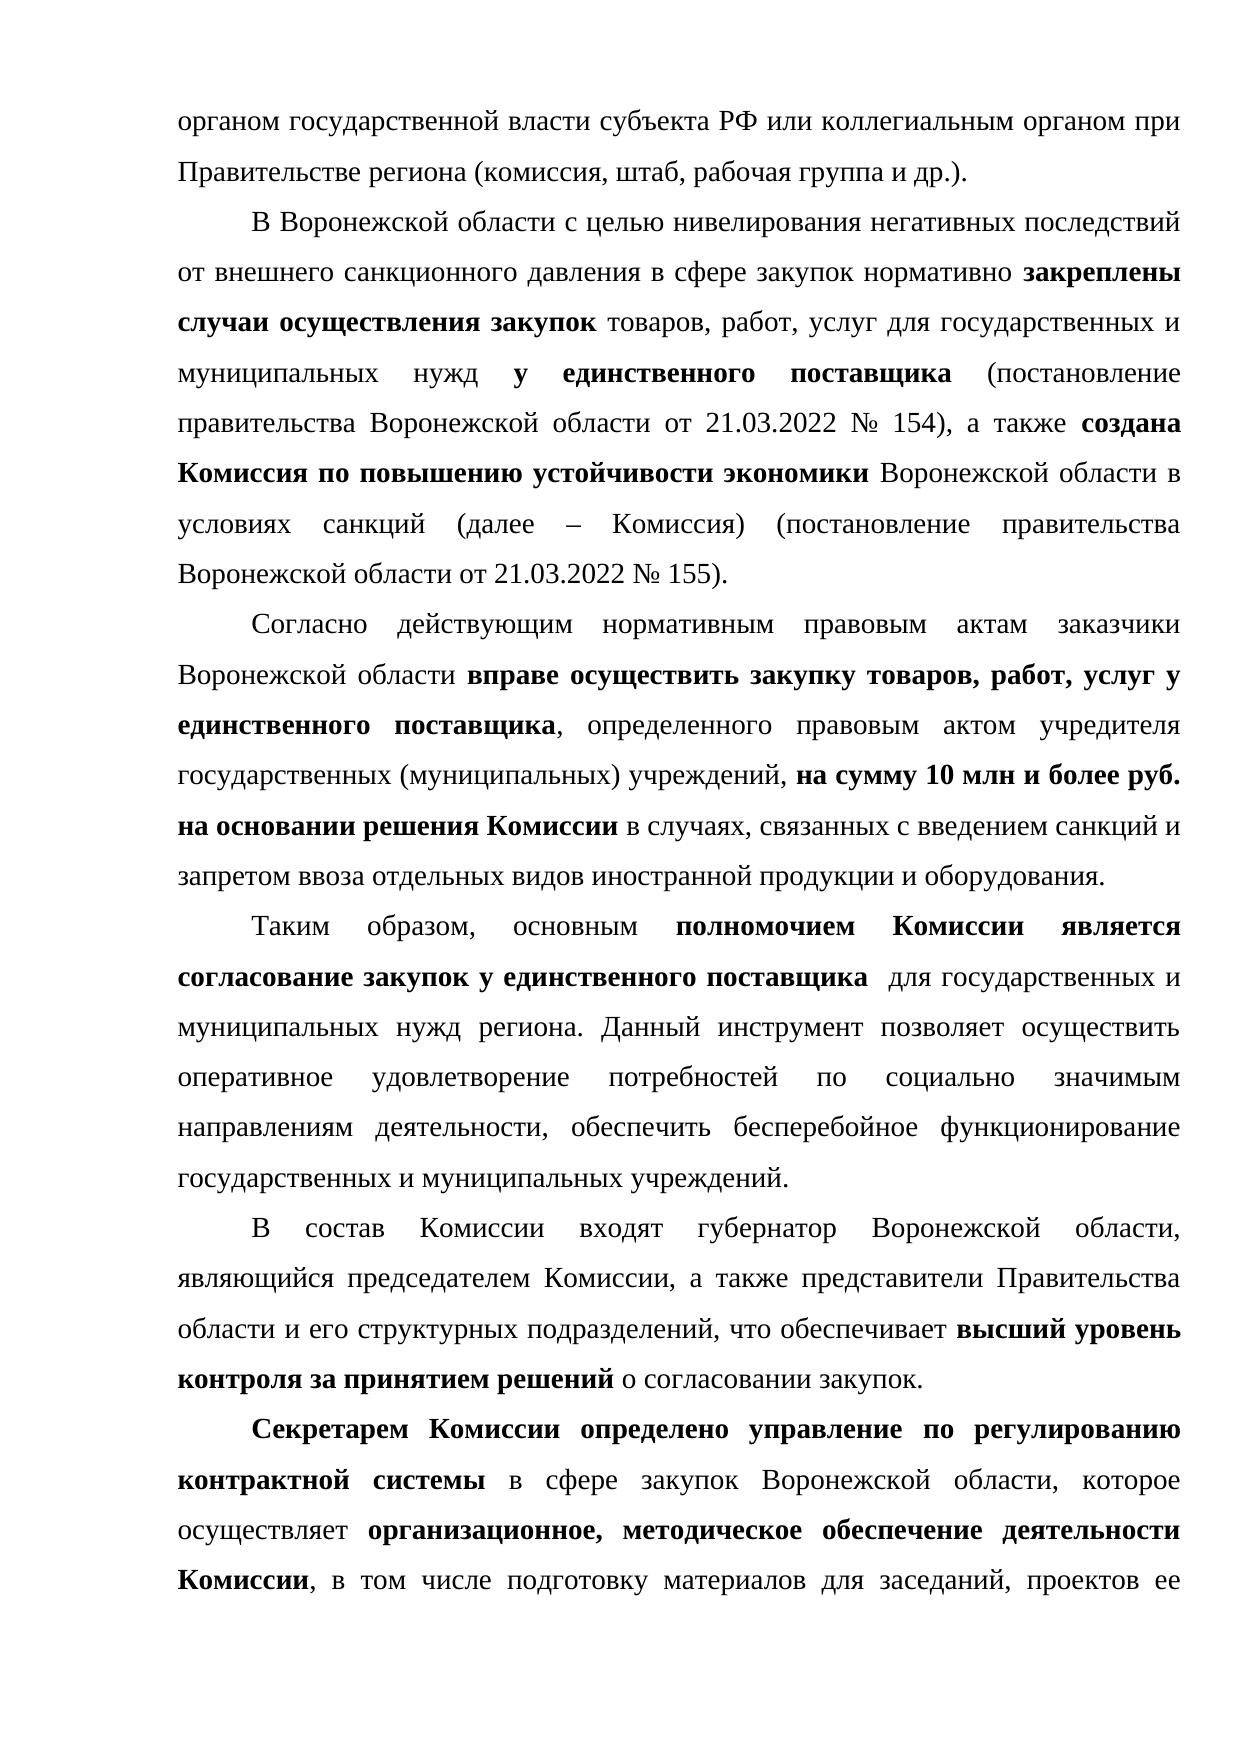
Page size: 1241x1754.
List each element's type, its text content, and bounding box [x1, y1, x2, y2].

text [177, 103, 1181, 187]
text Согласно действующим нормативным правовым актам заказчики Воронежской области вправе осуществить закупку товаров, работ, услуг у единственного поставщика, определенного правовым актом учредителя государственных (муниципальных) учреждений, на сумму 10 млн и более руб. на основании решения Комиссии в случаях, связанных с введением санкций и запретом ввоза отдельных видов иностранной продукции и оборудования. [177, 606, 1181, 892]
text В состав Комиссии входят губернатор Воронежской области, являющийся председателем Комиссии, а также представители Правительства области и его структурных подразделений, что обеспечивает высший уровень контроля за принятием решений о согласовании закупок. [177, 1210, 1181, 1395]
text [177, 1411, 1181, 1596]
text В Воронежской области с целью нивелирования негативных последствий от внешнего санкционного давления в сфере закупок нормативно закреплены случаи осуществления закупок товаров, работ, услуг для государственных и муниципальных нужд у единственного поставщика (постановление правительства Воронежской области от 21.03.2022 № 154), а также создана Комиссия по повышению устойчивости экономики Воронежской области в условиях санкций (далее – Комиссия) (постановление правительства Воронежской области от 21.03.2022 № 155). [177, 204, 1181, 590]
text Таким образом, основным полномочием Комиссии является согласование закупок у единственного поставщика для государственных и муниципальных нужд региона. Данный инструмент позволяет осуществить оперативное удовлетворение потребностей по социально значимым направлениям деятельности, обеспечить бесперебойное функционирование государственных и муниципальных учреждений. [177, 908, 1181, 1193]
